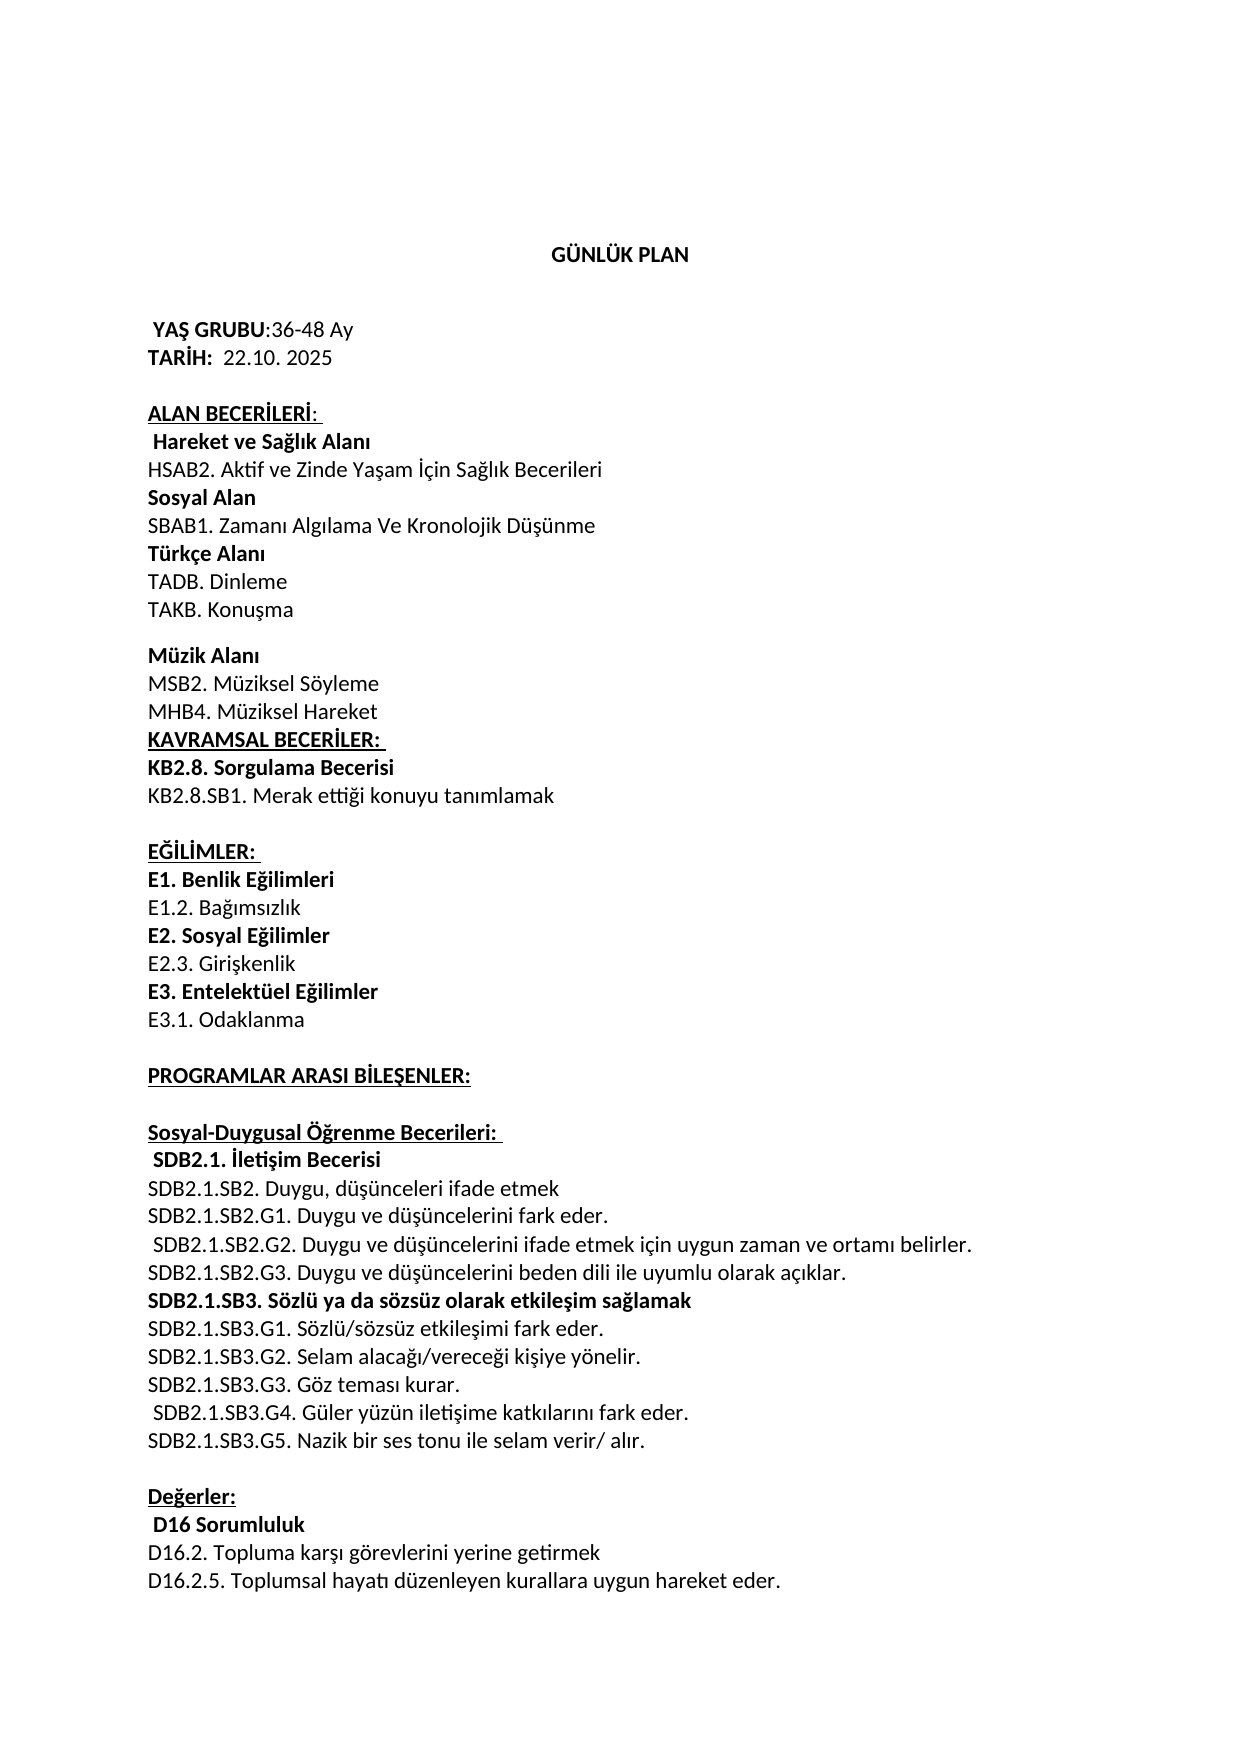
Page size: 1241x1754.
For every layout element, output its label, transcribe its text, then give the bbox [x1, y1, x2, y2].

text YAŞ GRUBU:36-48 Ay [148, 315, 1093, 343]
text SDB2.1.SB2. Duygu, düşünceleri ifade etmek [148, 1174, 1093, 1202]
text SDB2.1.SB3.G2. Selam alacağı/vereceği kişiye yönelir. [148, 1342, 1093, 1370]
text SDB2.1.SB3.G4. Güler yüzün iletişime katkılarını fark eder. [148, 1398, 1093, 1426]
text MHB4. Müziksel Hareket [148, 697, 1093, 725]
text SDB2.1.SB3. Sözlü ya da sözsüz olarak etkileşim sağlamak [148, 1286, 1093, 1314]
text MSB2. Müziksel Söyleme [148, 669, 1093, 697]
text PROGRAMLAR ARASI BİLEŞENLER: [148, 1062, 1093, 1089]
text SDB2.1.SB3.G3. Göz teması kurar. [148, 1370, 1093, 1398]
text SDB2.1.SB3.G5. Nazik bir ses tonu ile selam verir/ alır. [148, 1426, 1093, 1454]
text E3.1. Odaklanma [148, 1006, 1093, 1033]
text Türkçe Alanı [148, 539, 1093, 567]
text Sosyal Alan [148, 483, 1093, 511]
text TARİH: 22.10. 2025 [148, 343, 1093, 371]
text HSAB2. Aktif ve Zinde Yaşam İçin Sağlık Becerileri [148, 455, 1093, 483]
text Değerler: [148, 1482, 1093, 1510]
text SDB2.1.SB2.G1. Duygu ve düşüncelerini fark eder. [148, 1202, 1093, 1230]
text SDB2.1. İletişim Becerisi [148, 1146, 1093, 1174]
text GÜNLÜK PLAN [148, 240, 1093, 268]
text EĞİLİMLER: [148, 837, 1093, 865]
text D16.2.5. Toplumsal hayatı düzenleyen kurallara uygun hareket eder. [148, 1566, 1093, 1594]
text TADB. Dinleme [148, 567, 1093, 595]
text Sosyal-Duygusal Öğrenme Becerileri: [148, 1118, 1093, 1146]
text E2. Sosyal Eğilimler [148, 921, 1093, 949]
text E3. Entelektüel Eğilimler [148, 977, 1093, 1006]
text Müzik Alanı [148, 641, 1093, 669]
text E1.2. Bağımsızlık [148, 893, 1093, 921]
text E1. Benlik Eğilimleri [148, 865, 1093, 893]
text KB2.8.SB1. Merak ettiği konuyu tanımlamak [148, 781, 1093, 809]
text SBAB1. Zamanı Algılama Ve Kronolojik Düşünme [148, 511, 1093, 539]
text Hareket ve Sağlık Alanı [148, 427, 1093, 455]
text SDB2.1.SB3.G1. Sözlü/sözsüz etkileşimi fark eder. [148, 1314, 1093, 1342]
text E2.3. Girişkenlik [148, 949, 1093, 977]
text TAKB. Konuşma [148, 595, 1093, 623]
text D16 Sorumluluk [148, 1510, 1093, 1538]
text KB2.8. Sorgulama Becerisi [148, 753, 1093, 781]
text KAVRAMSAL BECERİLER: [148, 725, 1093, 753]
text D16.2. Topluma karşı görevlerini yerine getirmek [148, 1538, 1093, 1566]
text SDB2.1.SB2.G2. Duygu ve düşüncelerini ifade etmek için uygun zaman ve ortamı belirler. SDB2.1.SB2.G3. Duygu ve düşüncelerini beden dili ile uyumlu olarak açıklar. [148, 1230, 1093, 1286]
text ALAN BECERİLERİ: [148, 399, 1093, 427]
